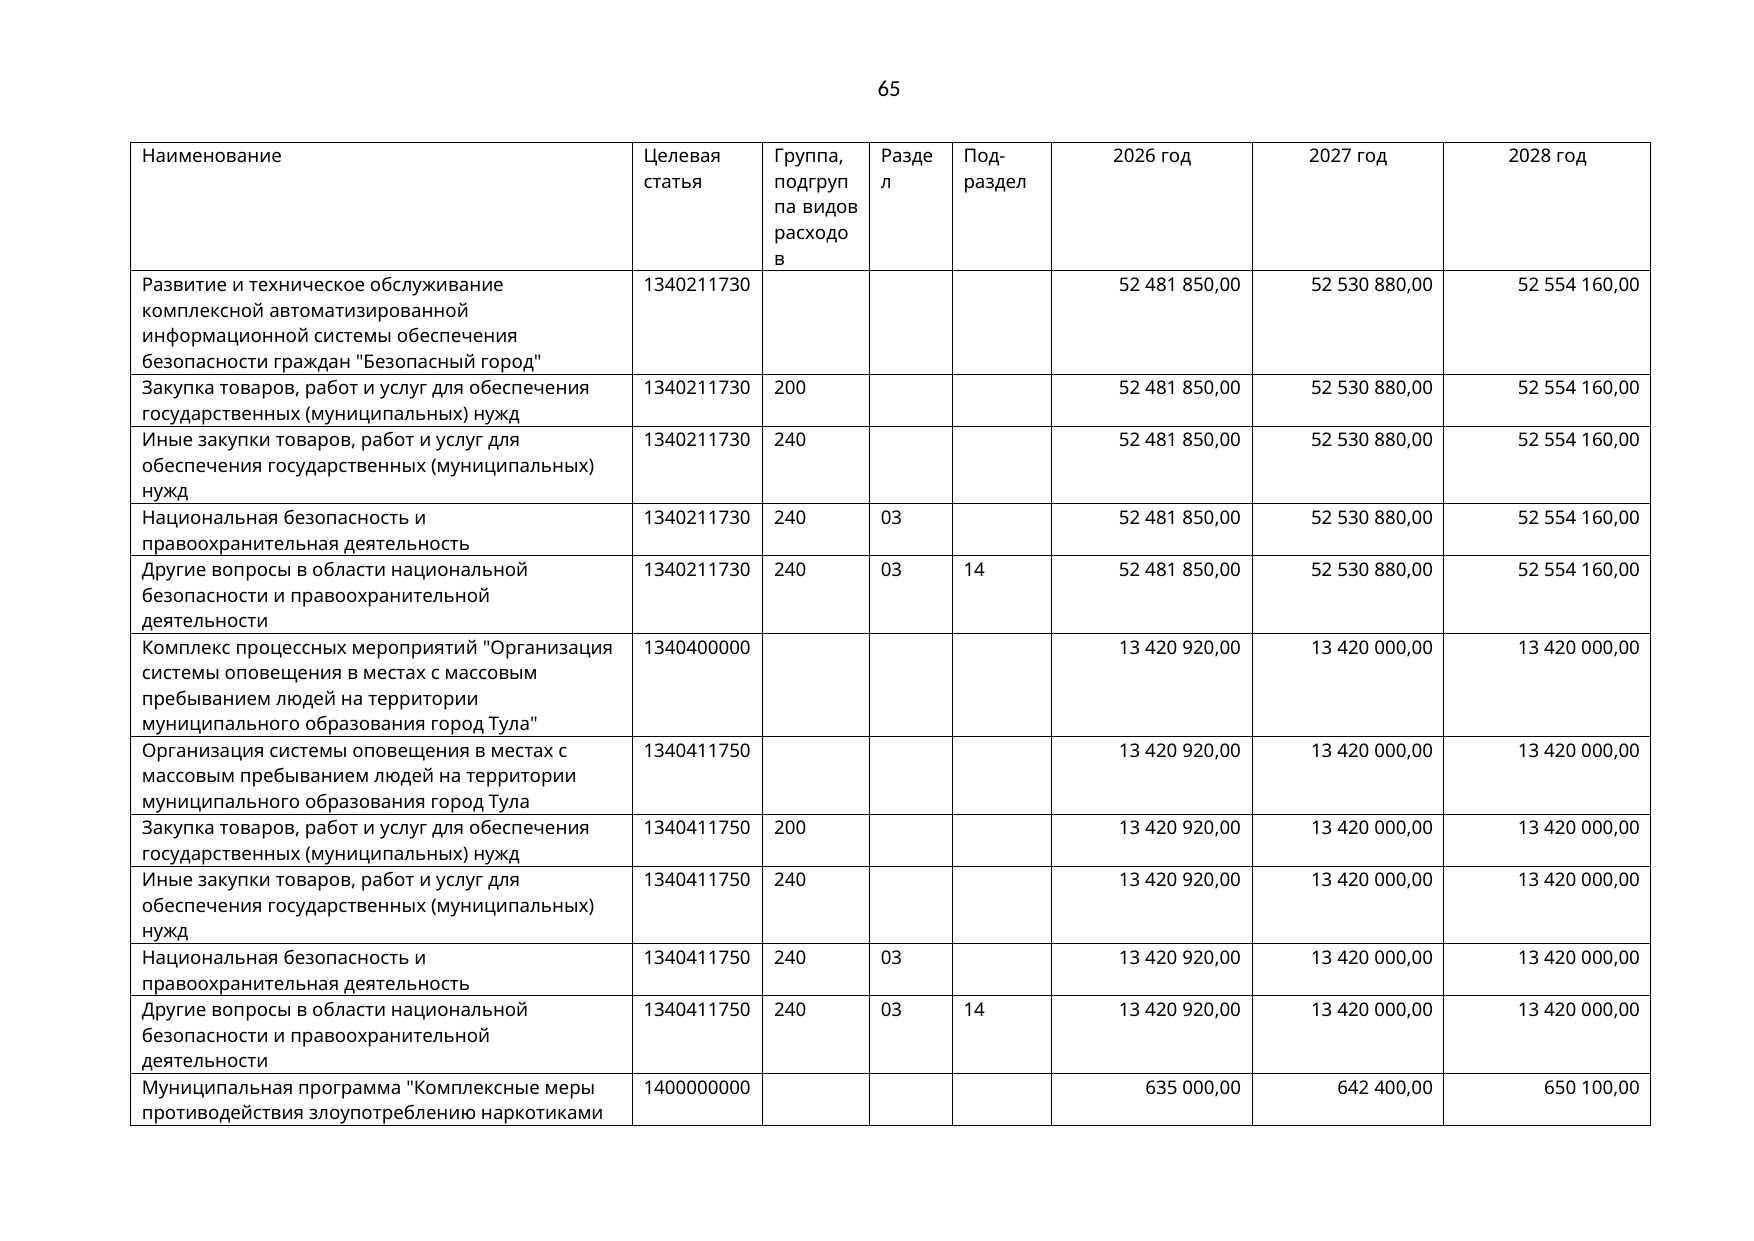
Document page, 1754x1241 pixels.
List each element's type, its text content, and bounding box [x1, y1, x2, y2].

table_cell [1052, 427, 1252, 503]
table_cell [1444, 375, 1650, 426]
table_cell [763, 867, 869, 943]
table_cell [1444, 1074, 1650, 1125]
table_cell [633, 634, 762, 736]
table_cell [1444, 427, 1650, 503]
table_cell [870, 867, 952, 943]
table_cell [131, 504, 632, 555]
table_header Под-раздел [953, 143, 1051, 270]
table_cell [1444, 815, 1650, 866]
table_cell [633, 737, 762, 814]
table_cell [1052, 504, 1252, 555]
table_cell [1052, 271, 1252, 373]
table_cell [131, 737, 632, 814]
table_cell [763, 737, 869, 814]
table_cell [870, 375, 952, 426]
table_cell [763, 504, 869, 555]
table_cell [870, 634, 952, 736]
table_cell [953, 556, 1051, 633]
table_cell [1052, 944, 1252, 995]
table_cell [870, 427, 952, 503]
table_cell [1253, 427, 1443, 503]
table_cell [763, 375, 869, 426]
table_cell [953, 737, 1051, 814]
table_header 2027 год [1253, 143, 1443, 270]
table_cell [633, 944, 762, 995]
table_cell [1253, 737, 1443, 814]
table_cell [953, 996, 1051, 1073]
table_header Раздел [870, 143, 952, 270]
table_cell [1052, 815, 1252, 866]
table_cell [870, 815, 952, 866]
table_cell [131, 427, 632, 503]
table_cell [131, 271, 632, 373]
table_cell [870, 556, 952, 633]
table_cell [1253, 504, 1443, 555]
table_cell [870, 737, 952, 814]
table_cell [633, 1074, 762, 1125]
table_header Наименование [131, 143, 632, 270]
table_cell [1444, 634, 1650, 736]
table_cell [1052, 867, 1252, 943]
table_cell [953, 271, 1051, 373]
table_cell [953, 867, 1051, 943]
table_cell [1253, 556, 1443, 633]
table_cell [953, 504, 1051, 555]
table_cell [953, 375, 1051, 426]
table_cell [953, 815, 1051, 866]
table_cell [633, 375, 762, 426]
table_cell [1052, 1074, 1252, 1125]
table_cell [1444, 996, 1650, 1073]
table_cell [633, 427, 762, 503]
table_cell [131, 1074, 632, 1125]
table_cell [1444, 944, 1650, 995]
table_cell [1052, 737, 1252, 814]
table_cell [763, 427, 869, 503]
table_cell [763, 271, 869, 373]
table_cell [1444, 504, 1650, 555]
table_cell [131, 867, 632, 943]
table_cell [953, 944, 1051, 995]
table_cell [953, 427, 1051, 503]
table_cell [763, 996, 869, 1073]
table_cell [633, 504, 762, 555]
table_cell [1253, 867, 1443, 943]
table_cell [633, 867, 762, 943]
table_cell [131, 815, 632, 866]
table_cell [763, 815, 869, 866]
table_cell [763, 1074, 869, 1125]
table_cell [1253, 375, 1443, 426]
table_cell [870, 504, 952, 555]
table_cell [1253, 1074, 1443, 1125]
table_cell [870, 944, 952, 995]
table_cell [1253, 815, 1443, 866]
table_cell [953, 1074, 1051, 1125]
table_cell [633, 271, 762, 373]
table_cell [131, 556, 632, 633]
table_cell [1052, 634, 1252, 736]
table_header 2026 год [1052, 143, 1252, 270]
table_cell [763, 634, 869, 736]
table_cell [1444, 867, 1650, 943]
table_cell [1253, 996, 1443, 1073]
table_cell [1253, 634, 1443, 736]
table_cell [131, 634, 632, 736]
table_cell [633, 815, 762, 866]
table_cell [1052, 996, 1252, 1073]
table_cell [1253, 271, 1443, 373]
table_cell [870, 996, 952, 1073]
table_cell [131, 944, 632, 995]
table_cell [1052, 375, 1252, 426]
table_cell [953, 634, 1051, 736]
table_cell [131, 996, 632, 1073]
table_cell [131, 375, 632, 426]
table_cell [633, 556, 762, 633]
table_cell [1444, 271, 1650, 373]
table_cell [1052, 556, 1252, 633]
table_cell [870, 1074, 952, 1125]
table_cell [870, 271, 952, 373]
table_header 2028 год [1444, 143, 1650, 270]
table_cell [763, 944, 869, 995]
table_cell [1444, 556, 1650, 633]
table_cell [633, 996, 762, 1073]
table_header Целевая статья [633, 143, 762, 270]
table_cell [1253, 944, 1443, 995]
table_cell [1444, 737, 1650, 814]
table_header Группа, подгруппа видов расходов [763, 143, 869, 270]
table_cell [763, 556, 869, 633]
